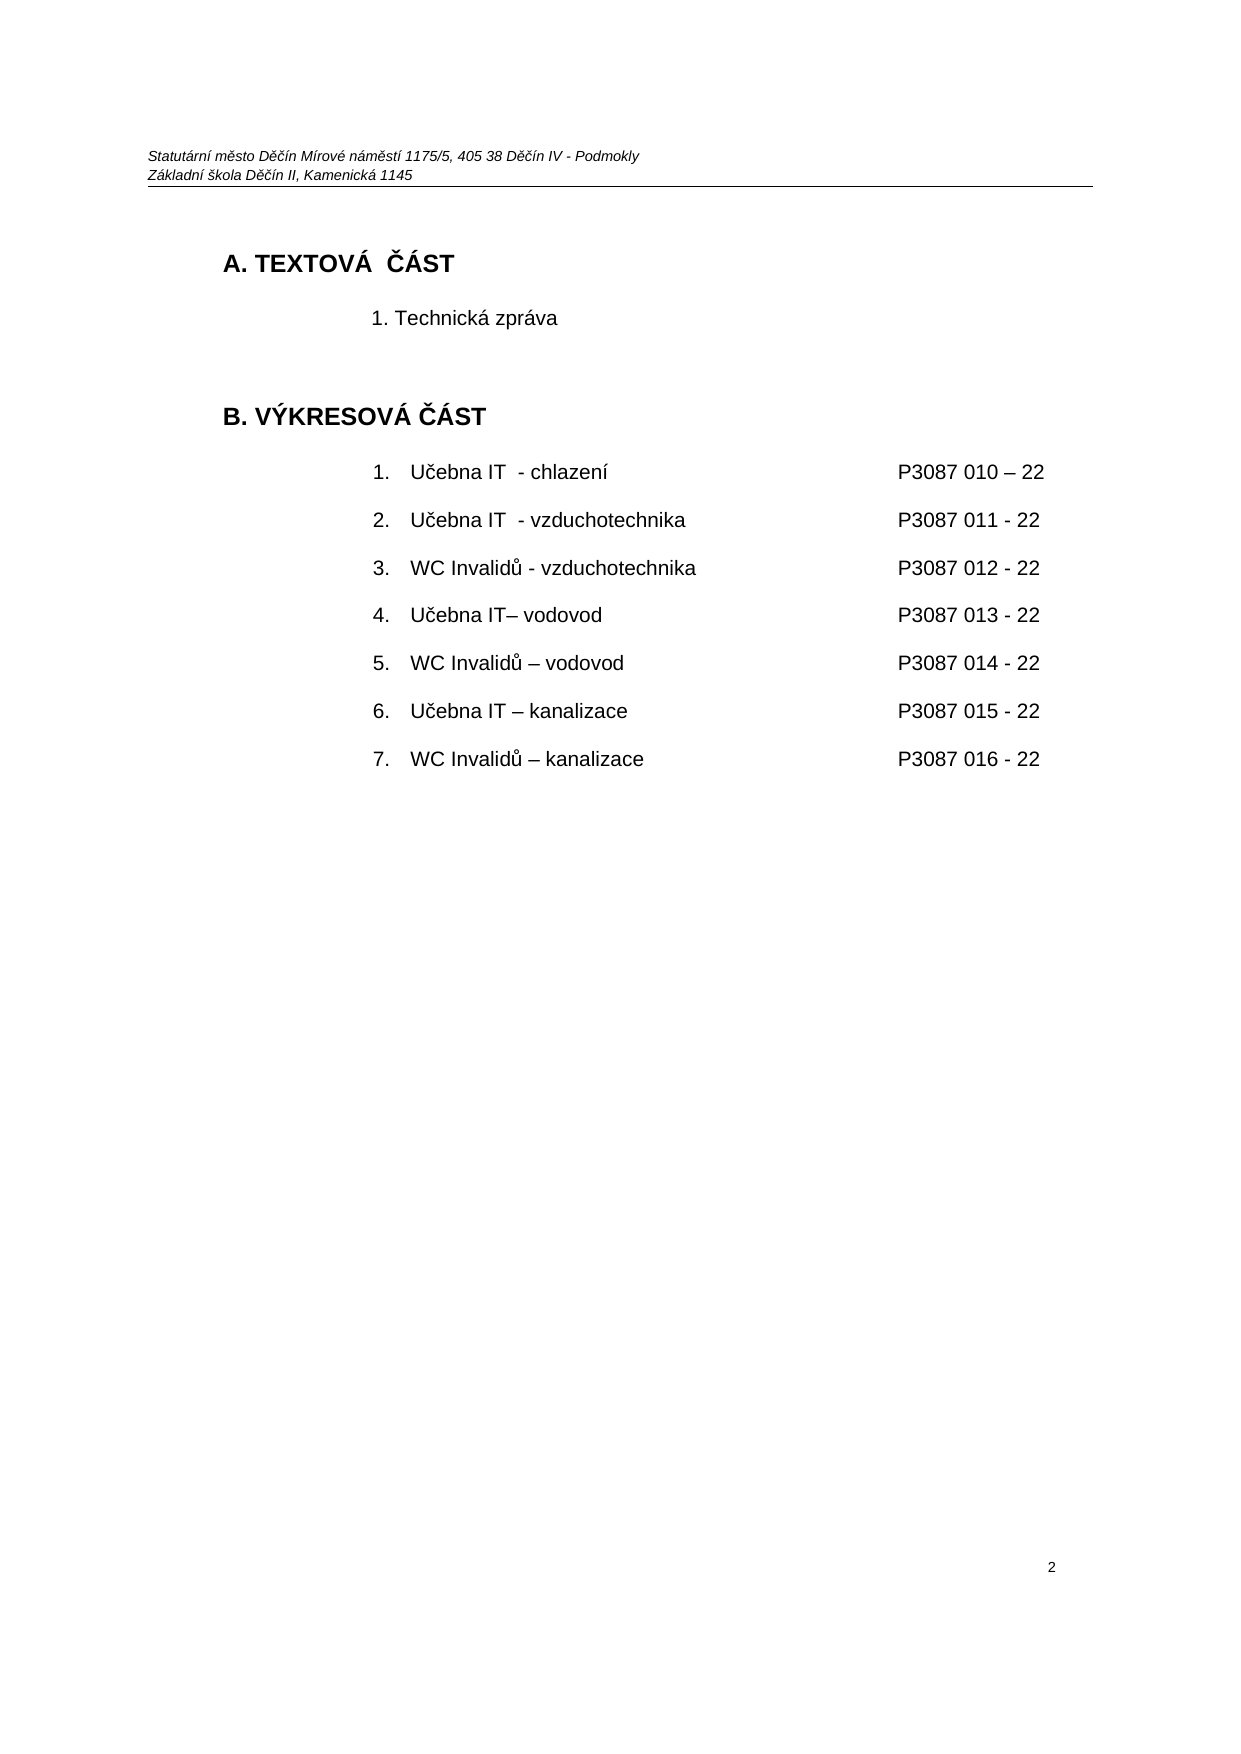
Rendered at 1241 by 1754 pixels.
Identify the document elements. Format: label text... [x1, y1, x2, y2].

list WC Invalidů – kanalizace P3087 016 - 22 [223, 747, 1093, 771]
list Učebna IT - chlazení P3087 010 – 22 [223, 459, 1093, 483]
list Učebna IT – kanalizace P3087 015 - 22 [223, 699, 1093, 723]
list WC Invalidů – vodovod P3087 014 - 22 [223, 651, 1093, 675]
text B. VÝKRESOVÁ ČÁST [148, 402, 1093, 431]
text 1. Technická zpráva [354, 306, 1093, 330]
list Učebna IT - vzduchotechnika P3087 011 - 22 [223, 507, 1093, 531]
text A. TEXTOVÁ ČÁST [148, 249, 1093, 277]
list WC Invalidů - vzduchotechnika P3087 012 - 22 [223, 555, 1093, 579]
list Učebna IT– vodovod P3087 013 - 22 [223, 603, 1093, 627]
